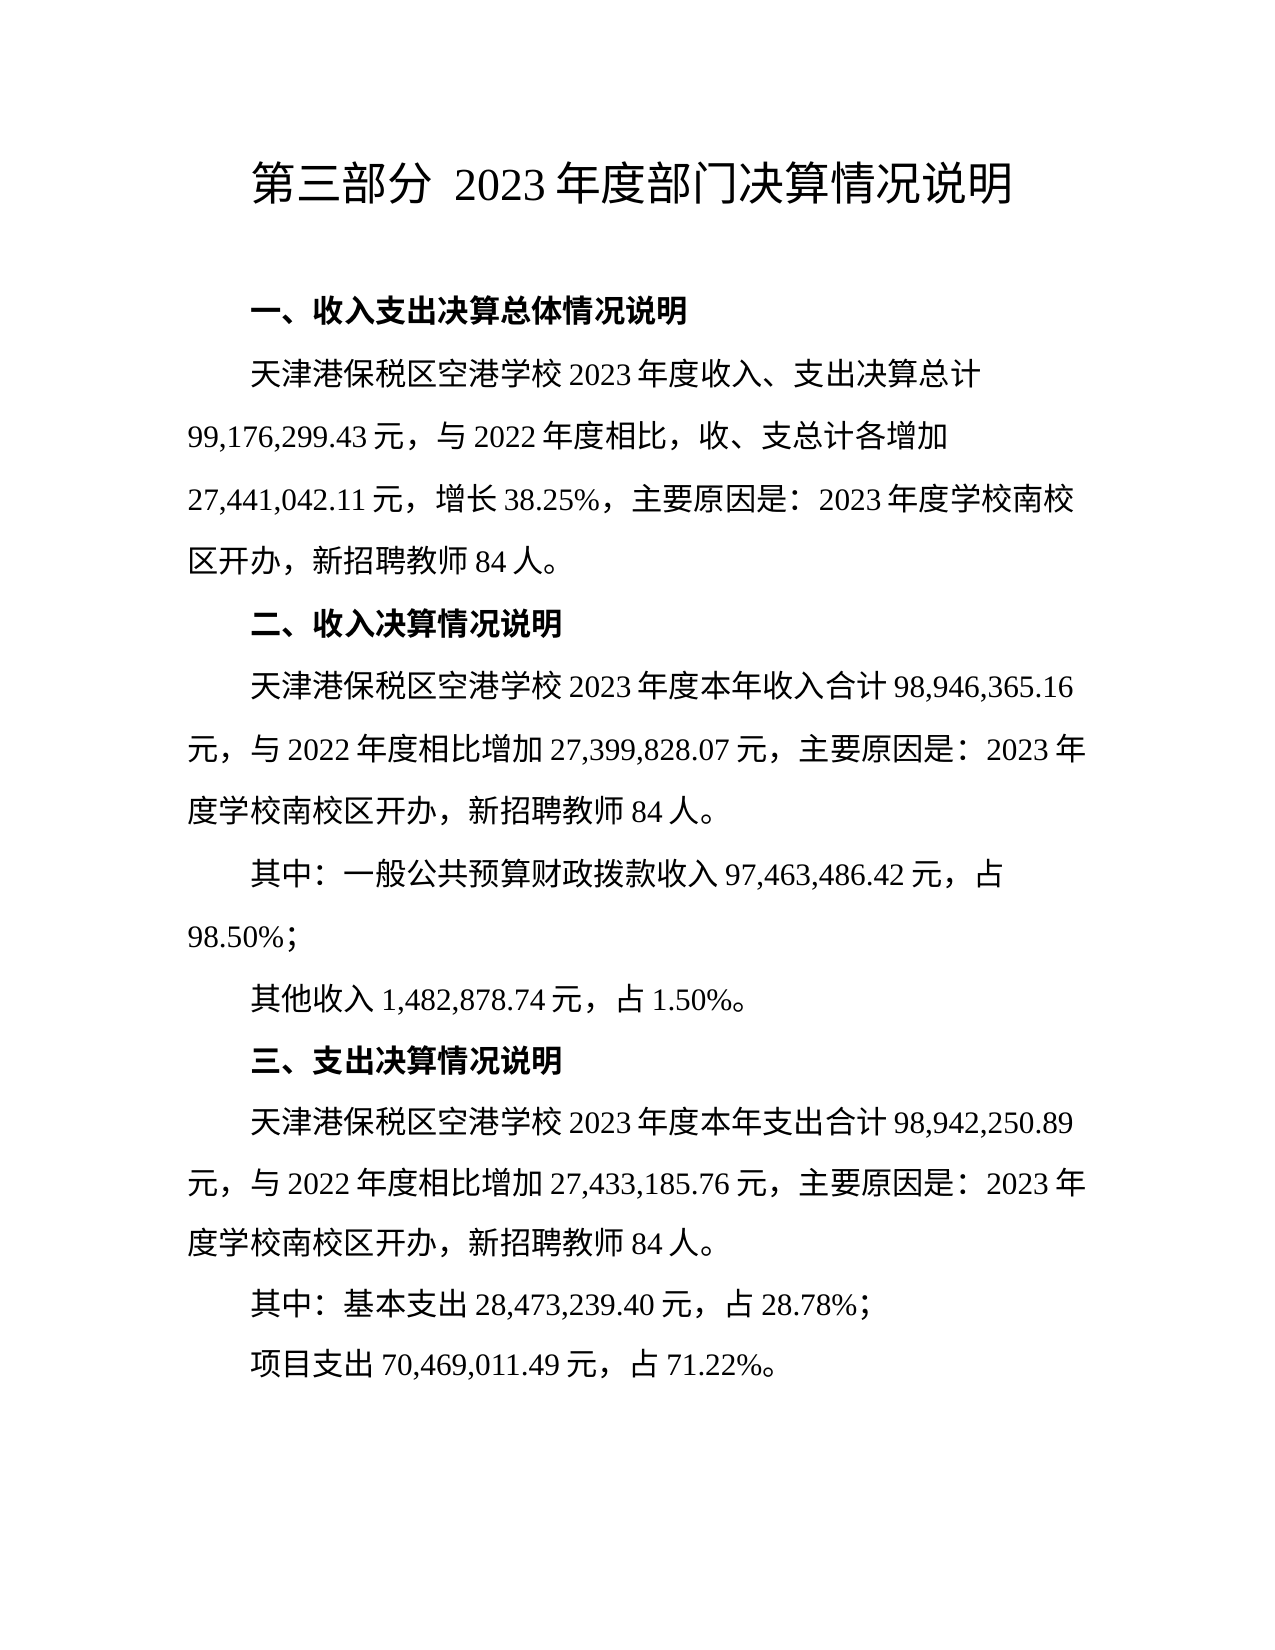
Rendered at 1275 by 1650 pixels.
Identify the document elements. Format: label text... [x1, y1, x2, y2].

text 三、支出决算情况说明 [187, 1023, 1087, 1085]
text 二、收入决算情况说明 [187, 585, 1087, 648]
text 天津港保税区空港学校2023年度本年收入合计98,946,365.16元，与2022年度相比增加27,399,828.07元，主要原因是：2023年度学校南校区开办，新招聘教师84人。 [187, 648, 1087, 835]
text 项目支出70,469,011.49元，占71.22%。 [187, 1327, 1087, 1387]
text 第三部分 2023年度部门决算情况说明 [187, 150, 1087, 212]
text 天津港保税区空港学校2023年度收入、支出决算总计99,176,299.43元，与2022年度相比，收、支总计各增加27,441,042.11元，增长38.25%，主要原因是：2023年度学校南校区开办，新招聘教师84人。 [187, 335, 1087, 585]
text 一、收入支出决算总体情况说明 [187, 273, 1087, 335]
text 其中：基本支出28,473,239.40元，占28.78%； [187, 1267, 1087, 1327]
text 其他收入1,482,878.74元，占1.50%。 [187, 960, 1087, 1023]
text 其中：一般公共预算财政拨款收入97,463,486.42元，占98.50%； [187, 835, 1087, 960]
text 天津港保税区空港学校2023年度本年支出合计98,942,250.89元，与2022年度相比增加27,433,185.76元，主要原因是：2023年度学校南校区开办，新招聘教师84人。 [187, 1085, 1087, 1267]
